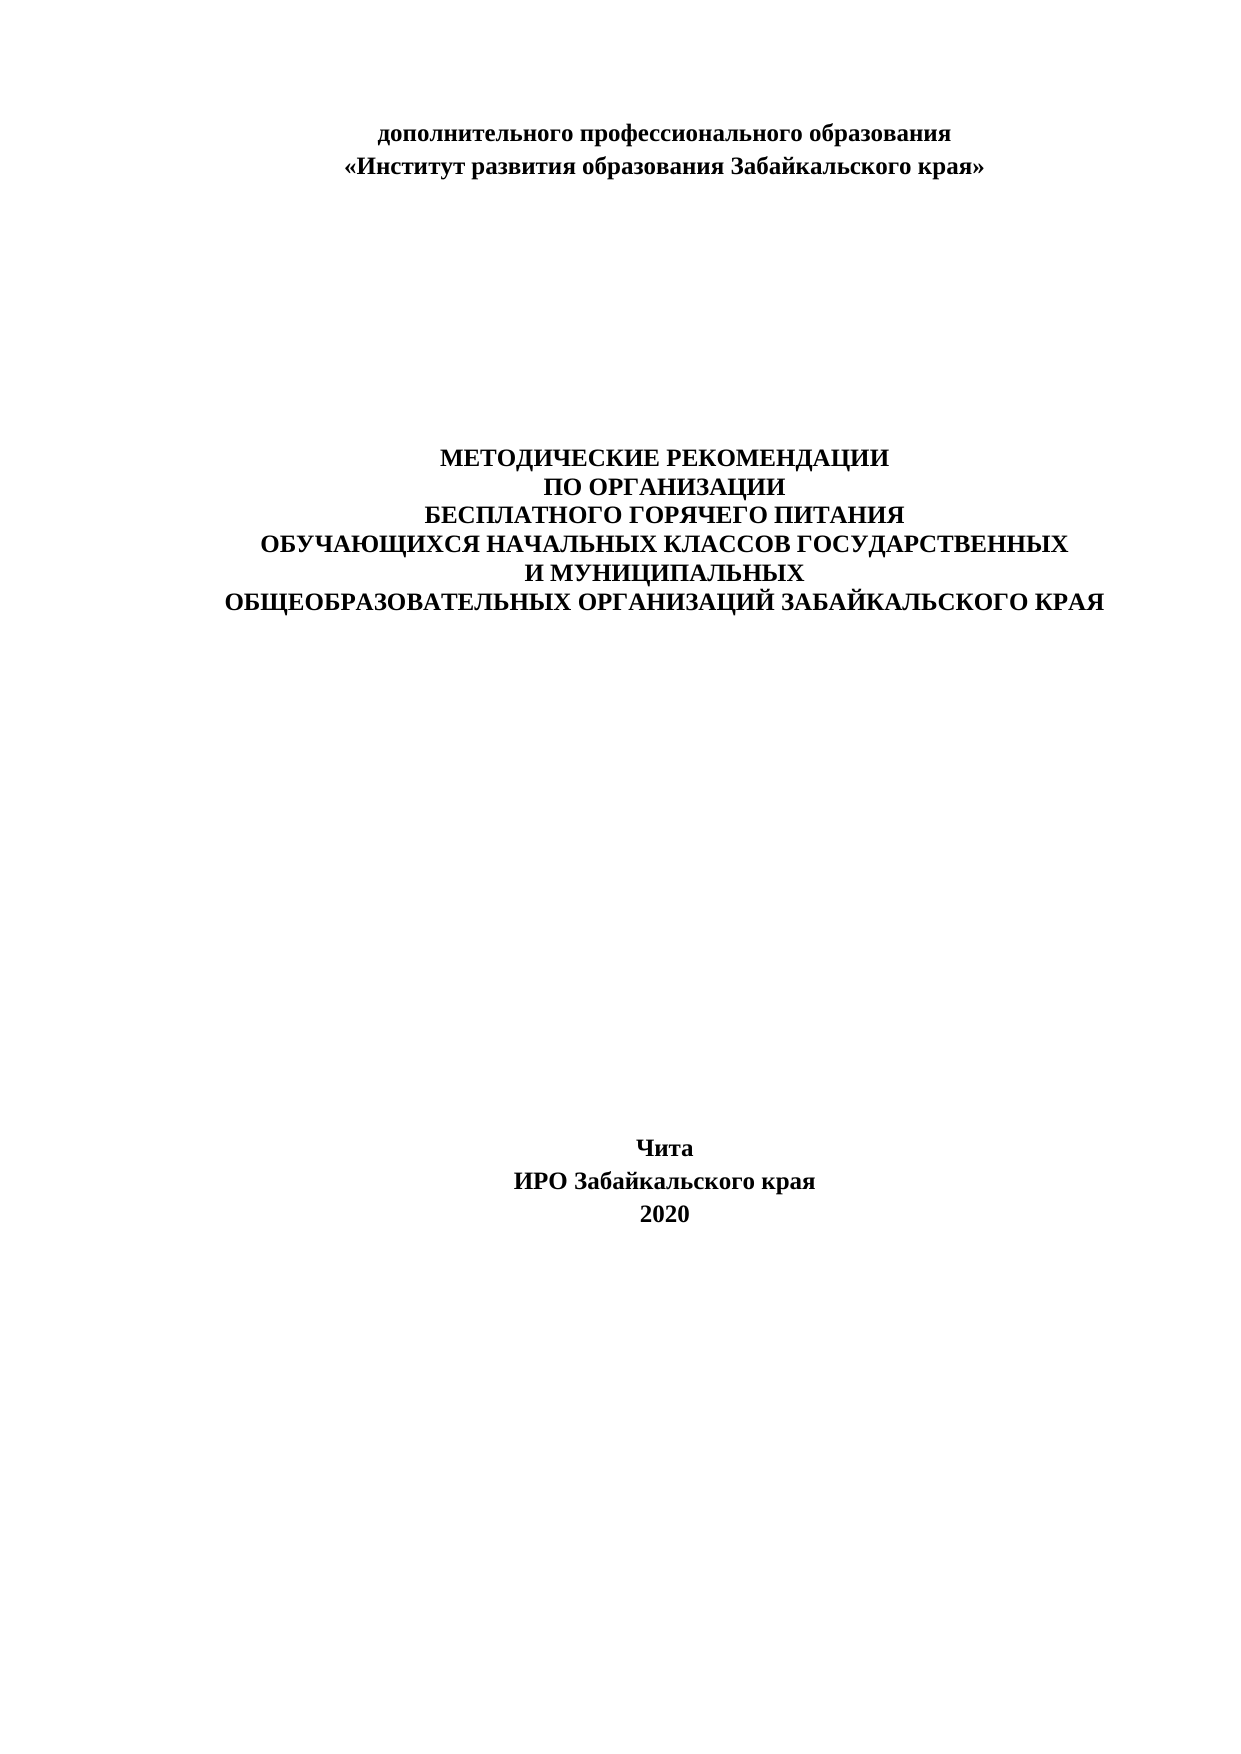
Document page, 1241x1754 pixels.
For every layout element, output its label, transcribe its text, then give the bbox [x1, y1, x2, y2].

text ОБУЧАЮЩИХСЯ НАЧАЛЬНЫХ КЛАССОВ ГОСУДАРСТВЕННЫХ [177, 529, 1152, 558]
text ИРО Забайкальского края [177, 1166, 1152, 1195]
text «Институт развития образования Забайкальского края» [177, 151, 1152, 180]
text ПО ОРГАНИЗАЦИИ [177, 472, 1152, 500]
text 2020 [177, 1199, 1152, 1228]
text Чита [177, 1133, 1152, 1162]
text ОБЩЕОБРАЗОВАТЕЛЬНЫХ ОРГАНИЗАЦИЙ ЗАБАЙКАЛЬСКОГО КРАЯ [177, 587, 1152, 615]
text БЕСПЛАТНОГО ГОРЯЧЕГО ПИТАНИЯ [177, 500, 1152, 529]
text МЕТОДИЧЕСКИЕ РЕКОМЕНДАЦИИ [177, 443, 1152, 472]
text И МУНИЦИПАЛЬНЫХ [177, 558, 1152, 587]
text дополнительного профессионального образования [177, 118, 1152, 147]
